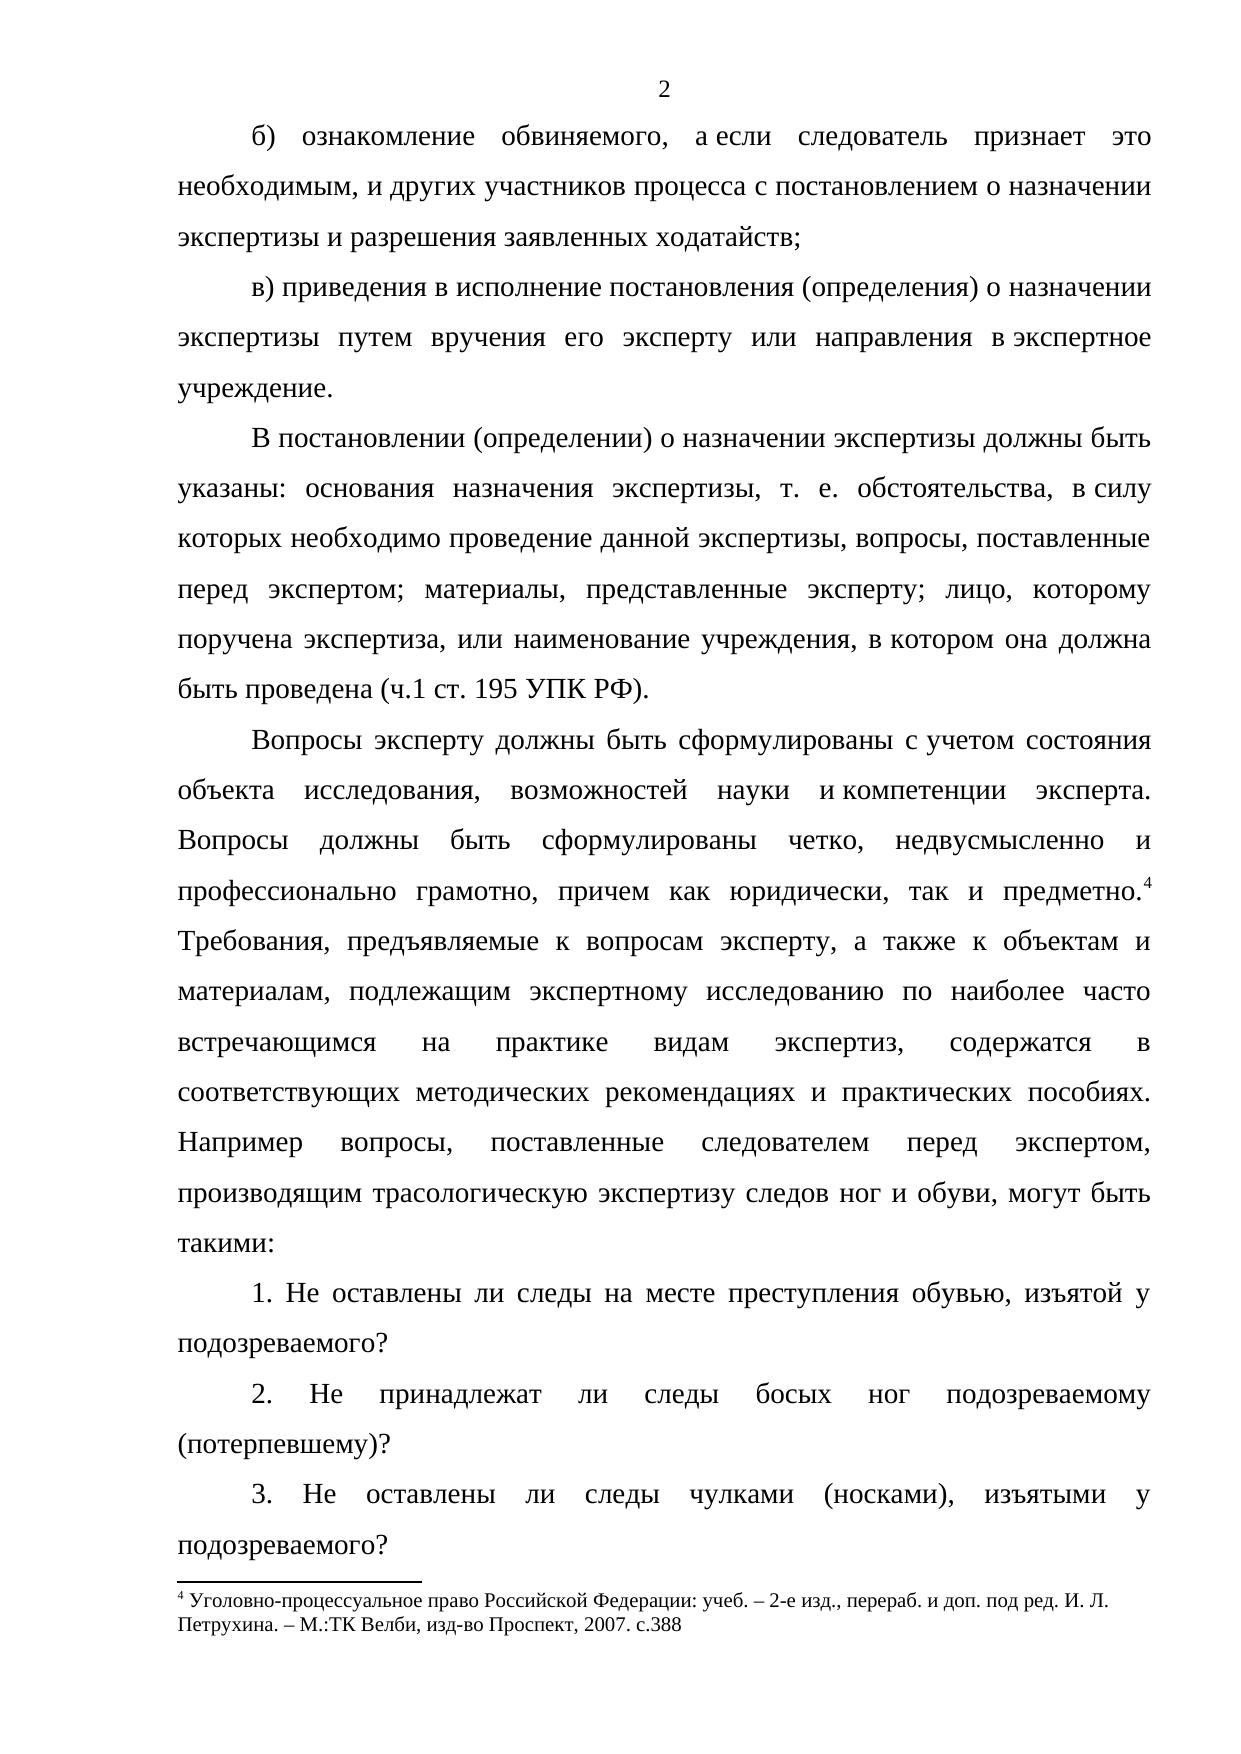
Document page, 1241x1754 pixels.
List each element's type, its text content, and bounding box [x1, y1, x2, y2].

text 1. Не оставлены ли следы на месте преступления обувью, изъятой у подозреваемого? [177, 1275, 1152, 1359]
text в) приведения в исполнение постановления (определения) о назначении экспертизы путем вручения его эксперту или направления в экспертное учреждение. [177, 269, 1152, 403]
text 3. Не оставлены ли следы чулками (носками), изъятыми у подозреваемого? [177, 1477, 1152, 1560]
text Вопросы эксперту должны быть сформулированы с учетом состояния объекта исследования, возможностей науки и компетенции эксперта. Вопросы должны быть сформулированы четко, недвусмысленно и профессионально грамотно, причем как юридически, так и предметно. Требования, предъявляемые к вопросам эксперту, а также к объектам и материалам, подлежащим экспертному исследованию по наиболее часто встречающимся на практике видам экспертиз, содержатся в соответствующих методических рекомендациях и практических пособиях. Например вопросы, поставленные следователем перед экспертом, производящим трасологическую экспертизу следов ног и обуви, могут быть такими: [177, 722, 1152, 1258]
text б) ознакомление обвиняемого, а если следователь признает это необходимым, и других участников процесса с постановлением о назначении экспертизы и разрешения заявленных ходатайств; [177, 118, 1152, 252]
text 2. Не принадлежат ли следы босых ног подозреваемому (потерпевшему)? [177, 1376, 1152, 1460]
text В постановлении (определении) о назначении экспертизы должны быть указаны: основания назначения экспертизы, т. е. обстоятельства, в силу которых необходимо проведение данной экспертизы, вопросы, поставленные перед экспертом; материалы, представленные эксперту; лицо, которому поручена экспертиза, или наименование учреждения, в котором она должна быть проведена (ч.1 ст. 195 УПК РФ). [177, 420, 1152, 705]
